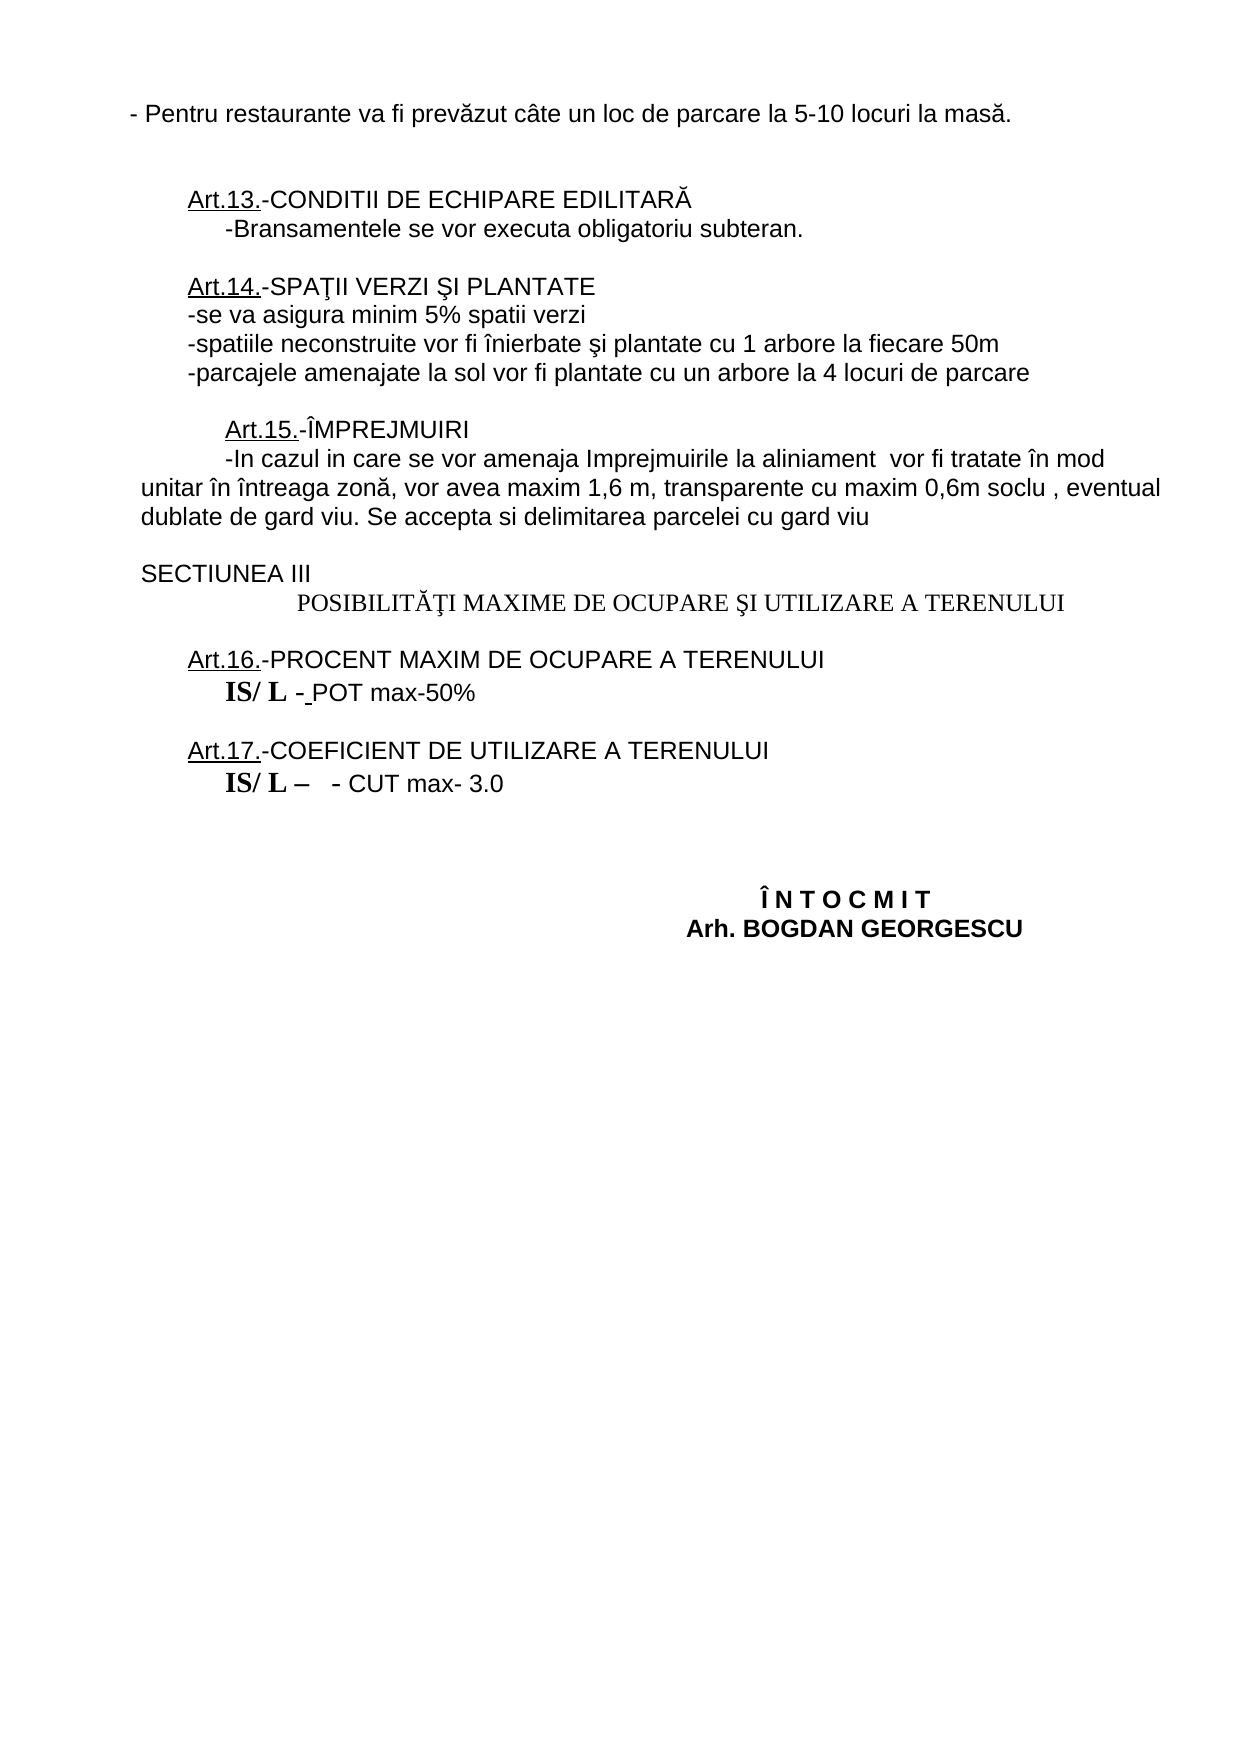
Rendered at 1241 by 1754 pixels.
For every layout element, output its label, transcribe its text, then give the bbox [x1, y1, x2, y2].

text Arh. BOGDAN GEORGESCU [502, 914, 1174, 942]
text -Bransamentele se vor executa obligatoriu subteran. [141, 214, 1174, 243]
text IS/ L – - CUT max- 3.0 [141, 765, 1174, 799]
text Art.17.-COEFICIENT DE UTILIZARE A TERENULUI [187, 736, 1174, 765]
text Art.16.-PROCENT MAXIM DE OCUPARE A TERENULUI [187, 645, 1174, 674]
text Art.15.-ÎMPREJMUIRI [141, 415, 1174, 444]
text Art.14.-SPAŢII VERZI ŞI PLANTATE [187, 272, 1174, 300]
text -spatiile neconstruite vor fi înierbate şi plantate cu 1 arbore la fiecare 50m [141, 329, 1174, 358]
text -parcajele amenajate la sol vor fi plantate cu un arbore la 4 locuri de parcare [187, 358, 1174, 387]
text -In cazul in care se vor amenaja Imprejmuirile la aliniament vor fi tratate în mod unitar în întreaga zonă, vor avea maxim 1,6 m, transparente cu maxim 0,6m soclu , eventual dublate de gard viu. Se accepta si delimitarea parcelei cu gard viu SECTIUNEA III [141, 444, 1174, 588]
text POSIBILITĂŢI MAXIME DE OCUPARE ŞI UTILIZARE A TERENULUI [141, 588, 1174, 617]
text -se va asigura minim 5% spatii verzi [187, 300, 1174, 329]
text Art.13.-CONDITII DE ECHIPARE EDILITARĂ [187, 185, 1174, 214]
text Î N T O C M I T [577, 885, 1174, 914]
text IS/ L - POT max-50% [141, 674, 1174, 708]
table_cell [118, 99, 1163, 157]
